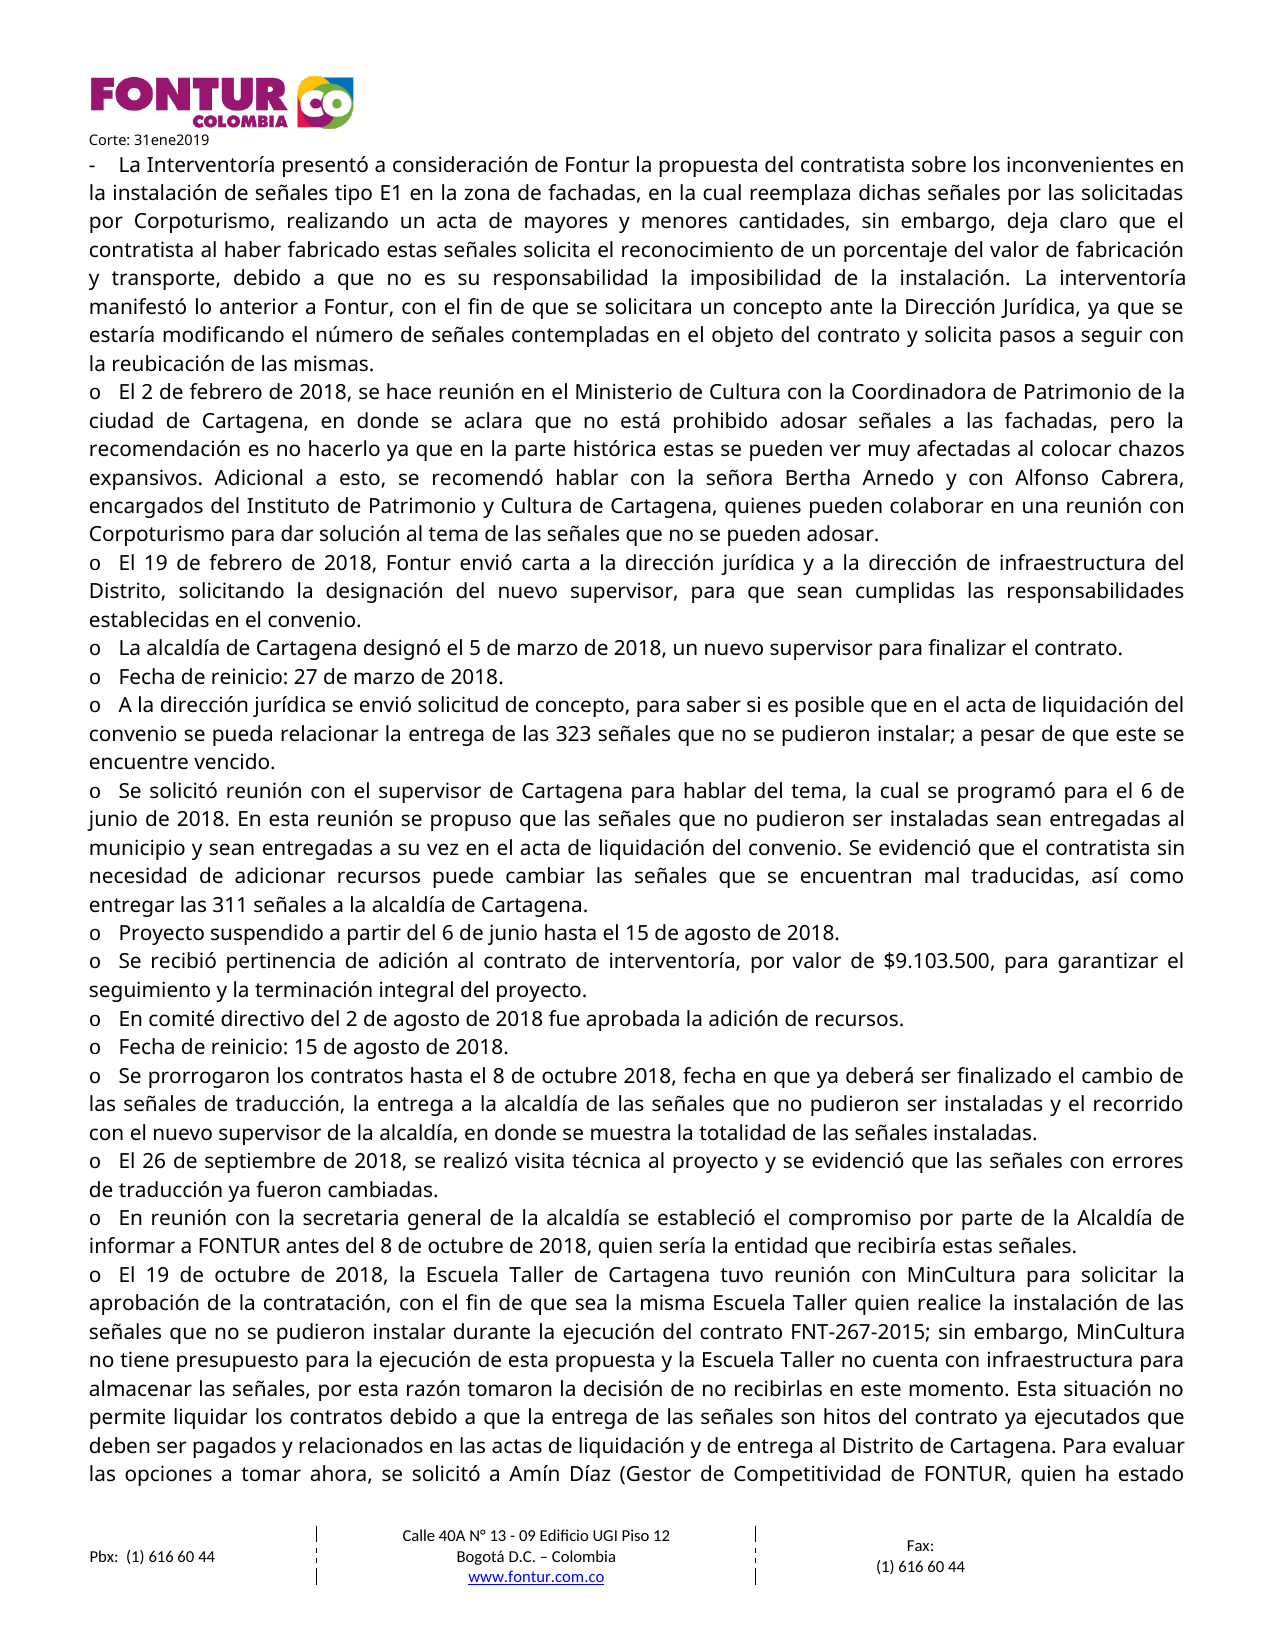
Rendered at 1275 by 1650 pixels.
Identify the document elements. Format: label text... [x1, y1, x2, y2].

list A la dirección jurídica se envió solicitud de concepto, para saber si es posible que en el acta de liquidación del convenio se pueda relacionar la entrega de las 323 señales que no se pudieron instalar; a pesar de que este se encuentre vencido. [89, 690, 1186, 776]
list Proyecto suspendido a partir del 6 de junio hasta el 15 de agosto de 2018. [89, 918, 1186, 947]
list Fecha de reinicio: 27 de marzo de 2018. [89, 662, 1186, 690]
list Se prorrogaron los contratos hasta el 8 de octubre 2018, fecha en que ya deberá ser finalizado el cambio de las señales de traducción, la entrega a la alcaldía de las señales que no pudieron ser instaladas y el recorrido con el nuevo supervisor de la alcaldía, en donde se muestra la totalidad de las señales instaladas. [89, 1061, 1186, 1146]
list Se recibió pertinencia de adición al contrato de interventoría, por valor de $9.103.500, para garantizar el seguimiento y la terminación integral del proyecto. [89, 947, 1186, 1004]
list El 26 de septiembre de 2018, se realizó visita técnica al proyecto y se evidenció que las señales con errores de traducción ya fueron cambiadas. [89, 1146, 1186, 1203]
list Se solicitó reunión con el supervisor de Cartagena para hablar del tema, la cual se programó para el 6 de junio de 2018. En esta reunión se propuso que las señales que no pudieron ser instaladas sean entregadas al municipio y sean entregadas a su vez en el acta de liquidación del convenio. Se evidenció que el contratista sin necesidad de adicionar recursos puede cambiar las señales que se encuentran mal traducidas, así como entregar las 311 señales a la alcaldía de Cartagena. [89, 776, 1186, 918]
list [89, 1260, 1186, 1488]
list La Interventoría presentó a consideración de Fontur la propuesta del contratista sobre los inconvenientes en la instalación de señales tipo E1 en la zona de fachadas, en la cual reemplaza dichas señales por las solicitadas por Corpoturismo, realizando un acta de mayores y menores cantidades, sin embargo, deja claro que el contratista al haber fabricado estas señales solicita el reconocimiento de un porcentaje del valor de fabricación y transporte, debido a que no es su responsabilidad la imposibilidad de la instalación. La interventoría manifestó lo anterior a Fontur, con el fin de que se solicitara un concepto ante la Dirección Jurídica, ya que se estaría modificando el número de señales contempladas en el objeto del contrato y solicita pasos a seguir con la reubicación de las mismas. [89, 150, 1186, 377]
list En comité directivo del 2 de agosto de 2018 fue aprobada la adición de recursos. [89, 1004, 1186, 1032]
list En reunión con la secretaria general de la alcaldía se estableció el compromiso por parte de la Alcaldía de informar a FONTUR antes del 8 de octubre de 2018, quien sería la entidad que recibiría estas señales. [89, 1203, 1186, 1260]
list El 2 de febrero de 2018, se hace reunión en el Ministerio de Cultura con la Coordinadora de Patrimonio de la ciudad de Cartagena, en donde se aclara que no está prohibido adosar señales a las fachadas, pero la recomendación es no hacerlo ya que en la parte histórica estas se pueden ver muy afectadas al colocar chazos expansivos. Adicional a esto, se recomendó hablar con la señora Bertha Arnedo y con Alfonso Cabrera, encargados del Instituto de Patrimonio y Cultura de Cartagena, quienes pueden colaborar en una reunión con Corpoturismo para dar solución al tema de las señales que no se pueden adosar. [89, 377, 1186, 548]
list Fecha de reinicio: 15 de agosto de 2018. [89, 1032, 1186, 1061]
list La alcaldía de Cartagena designó el 5 de marzo de 2018, un nuevo supervisor para finalizar el contrato. [89, 633, 1186, 662]
list El 19 de febrero de 2018, Fontur envió carta a la dirección jurídica y a la dirección de infraestructura del Distrito, solicitando la designación del nuevo supervisor, para que sean cumplidas las responsabilidades establecidas en el convenio. [89, 548, 1186, 633]
picture [88, 73, 355, 130]
